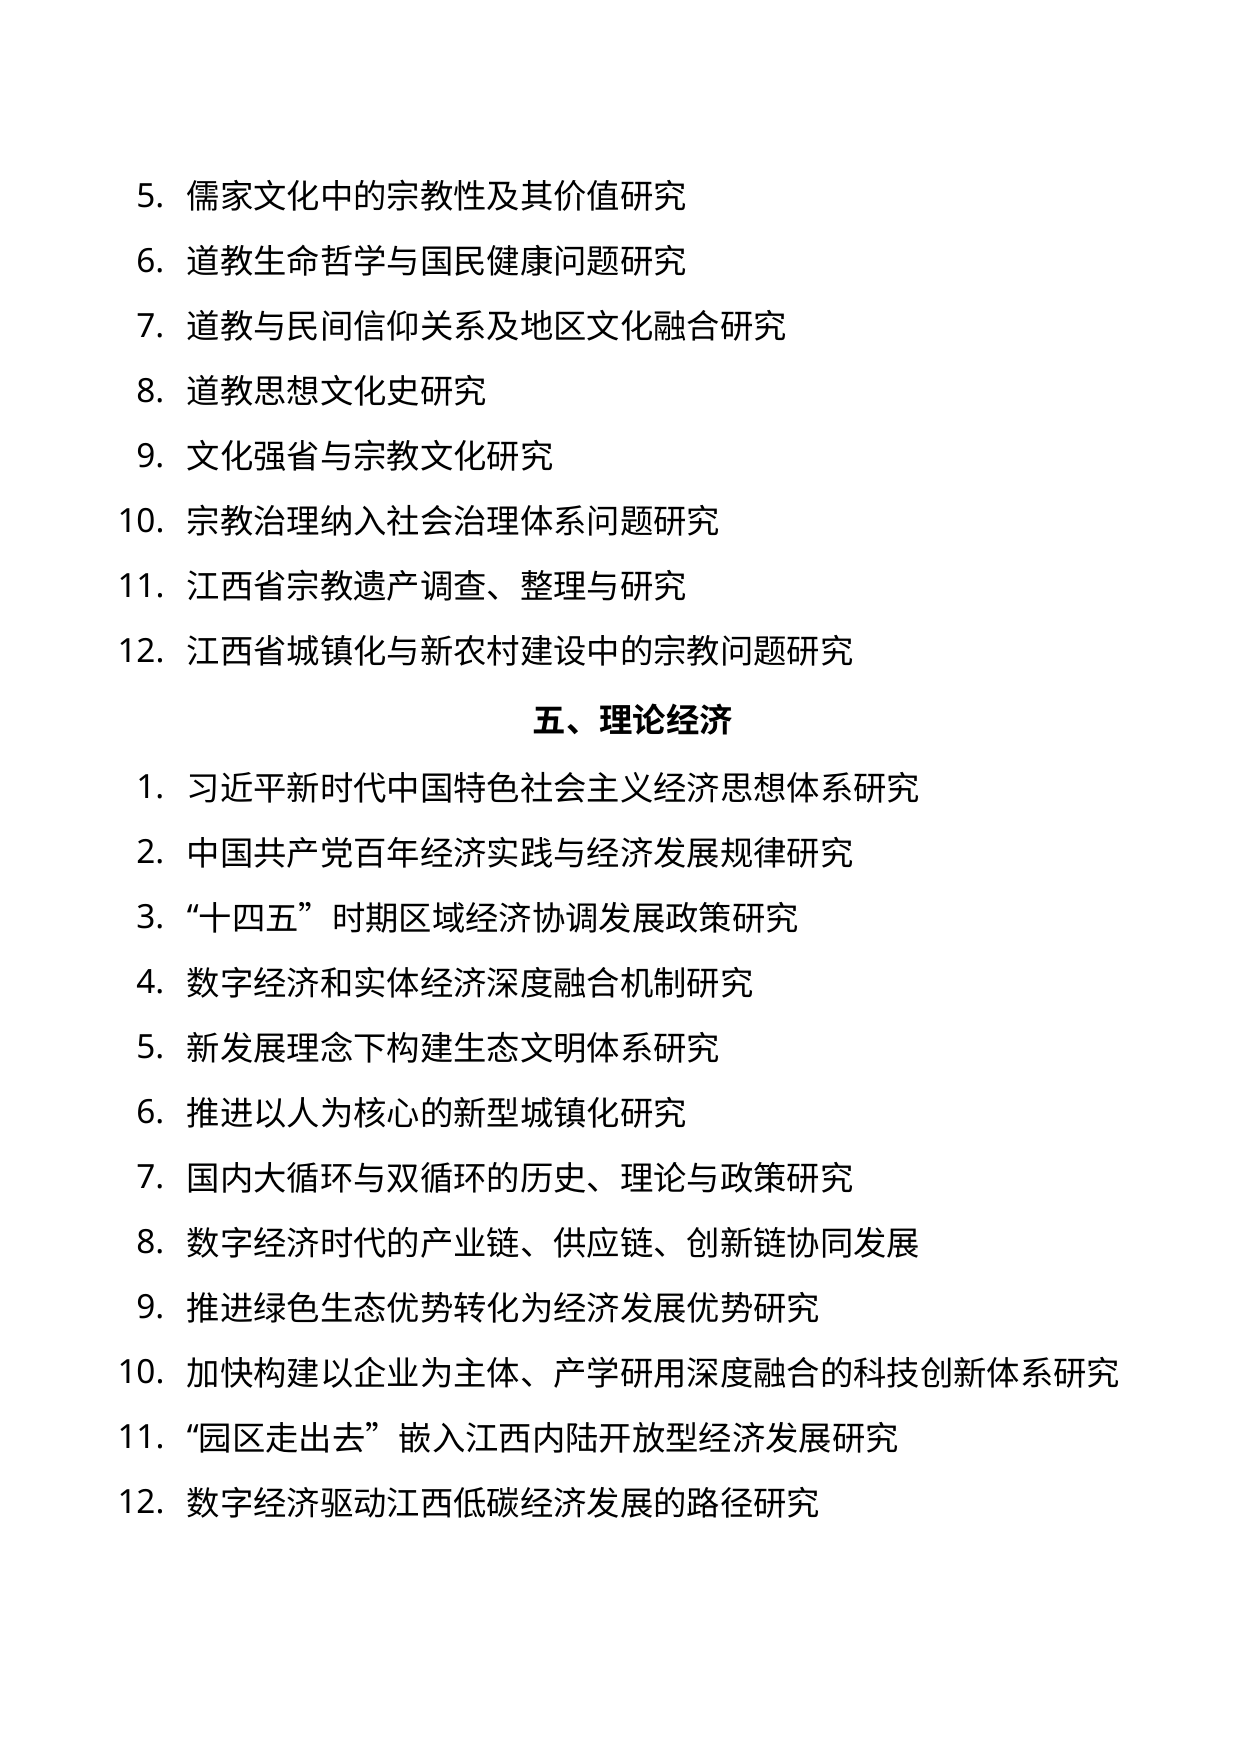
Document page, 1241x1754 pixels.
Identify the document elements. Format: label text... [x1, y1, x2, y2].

table_cell 习近平新时代中国特色社会主义经济思想体系研究 [175, 753, 1169, 818]
table_cell 文化强省与宗教文化研究 [175, 422, 1169, 487]
table_cell 7. [96, 1143, 175, 1208]
table_cell 1. [96, 753, 175, 818]
table_cell 儒家文化中的宗教性及其价值研究 [175, 162, 1169, 227]
table_cell 道教生命哲学与国民健康问题研究 [175, 227, 1169, 292]
table_cell “十四五”时期区域经济协调发展政策研究 [175, 883, 1169, 948]
table_cell 8. [96, 357, 175, 422]
table_cell 12. [96, 617, 175, 682]
table_cell 9. [96, 1273, 175, 1338]
table_cell 数字经济和实体经济深度融合机制研究 [175, 948, 1169, 1013]
table_cell 推进绿色生态优势转化为经济发展优势研究 [175, 1273, 1169, 1338]
table_cell 3. [96, 883, 175, 948]
table_cell 12. [96, 1468, 175, 1533]
table_cell 江西省城镇化与新农村建设中的宗教问题研究 [175, 617, 1169, 682]
table_cell 7. [96, 292, 175, 357]
table_cell 6. [96, 1078, 175, 1143]
table_cell 新发展理念下构建生态文明体系研究 [175, 1013, 1169, 1078]
table_cell 11. [96, 1403, 175, 1468]
table_cell 5. [96, 1013, 175, 1078]
table_cell 4. [96, 948, 175, 1013]
table_cell 5. [96, 162, 175, 227]
table_cell 11. [96, 552, 175, 617]
table_cell 道教思想文化史研究 [175, 357, 1169, 422]
table_cell “园区走出去”嵌入江西内陆开放型经济发展研究 [175, 1403, 1169, 1468]
table_cell 2. [96, 818, 175, 883]
table_cell 10. [96, 1338, 175, 1403]
table_cell 9. [96, 422, 175, 487]
table_cell 道教与民间信仰关系及地区文化融合研究 [175, 292, 1169, 357]
table_cell 6. [96, 227, 175, 292]
table_cell 加快构建以企业为主体、产学研用深度融合的科技创新体系研究 [175, 1338, 1169, 1403]
table_cell 宗教治理纳入社会治理体系问题研究 [175, 487, 1169, 552]
table_cell 国内大循环与双循环的历史、理论与政策研究 [175, 1143, 1169, 1208]
table_cell 数字经济时代的产业链、供应链、创新链协同发展 [175, 1208, 1169, 1273]
table_cell 10. [96, 487, 175, 552]
table_cell 江西省宗教遗产调查、整理与研究 [175, 552, 1169, 617]
table_cell 推进以人为核心的新型城镇化研究 [175, 1078, 1169, 1143]
table_cell 中国共产党百年经济实践与经济发展规律研究 [175, 818, 1169, 883]
table_cell 五、理论经济 [96, 682, 1169, 753]
table_cell 8. [96, 1208, 175, 1273]
table_cell 数字经济驱动江西低碳经济发展的路径研究 [175, 1468, 1169, 1533]
